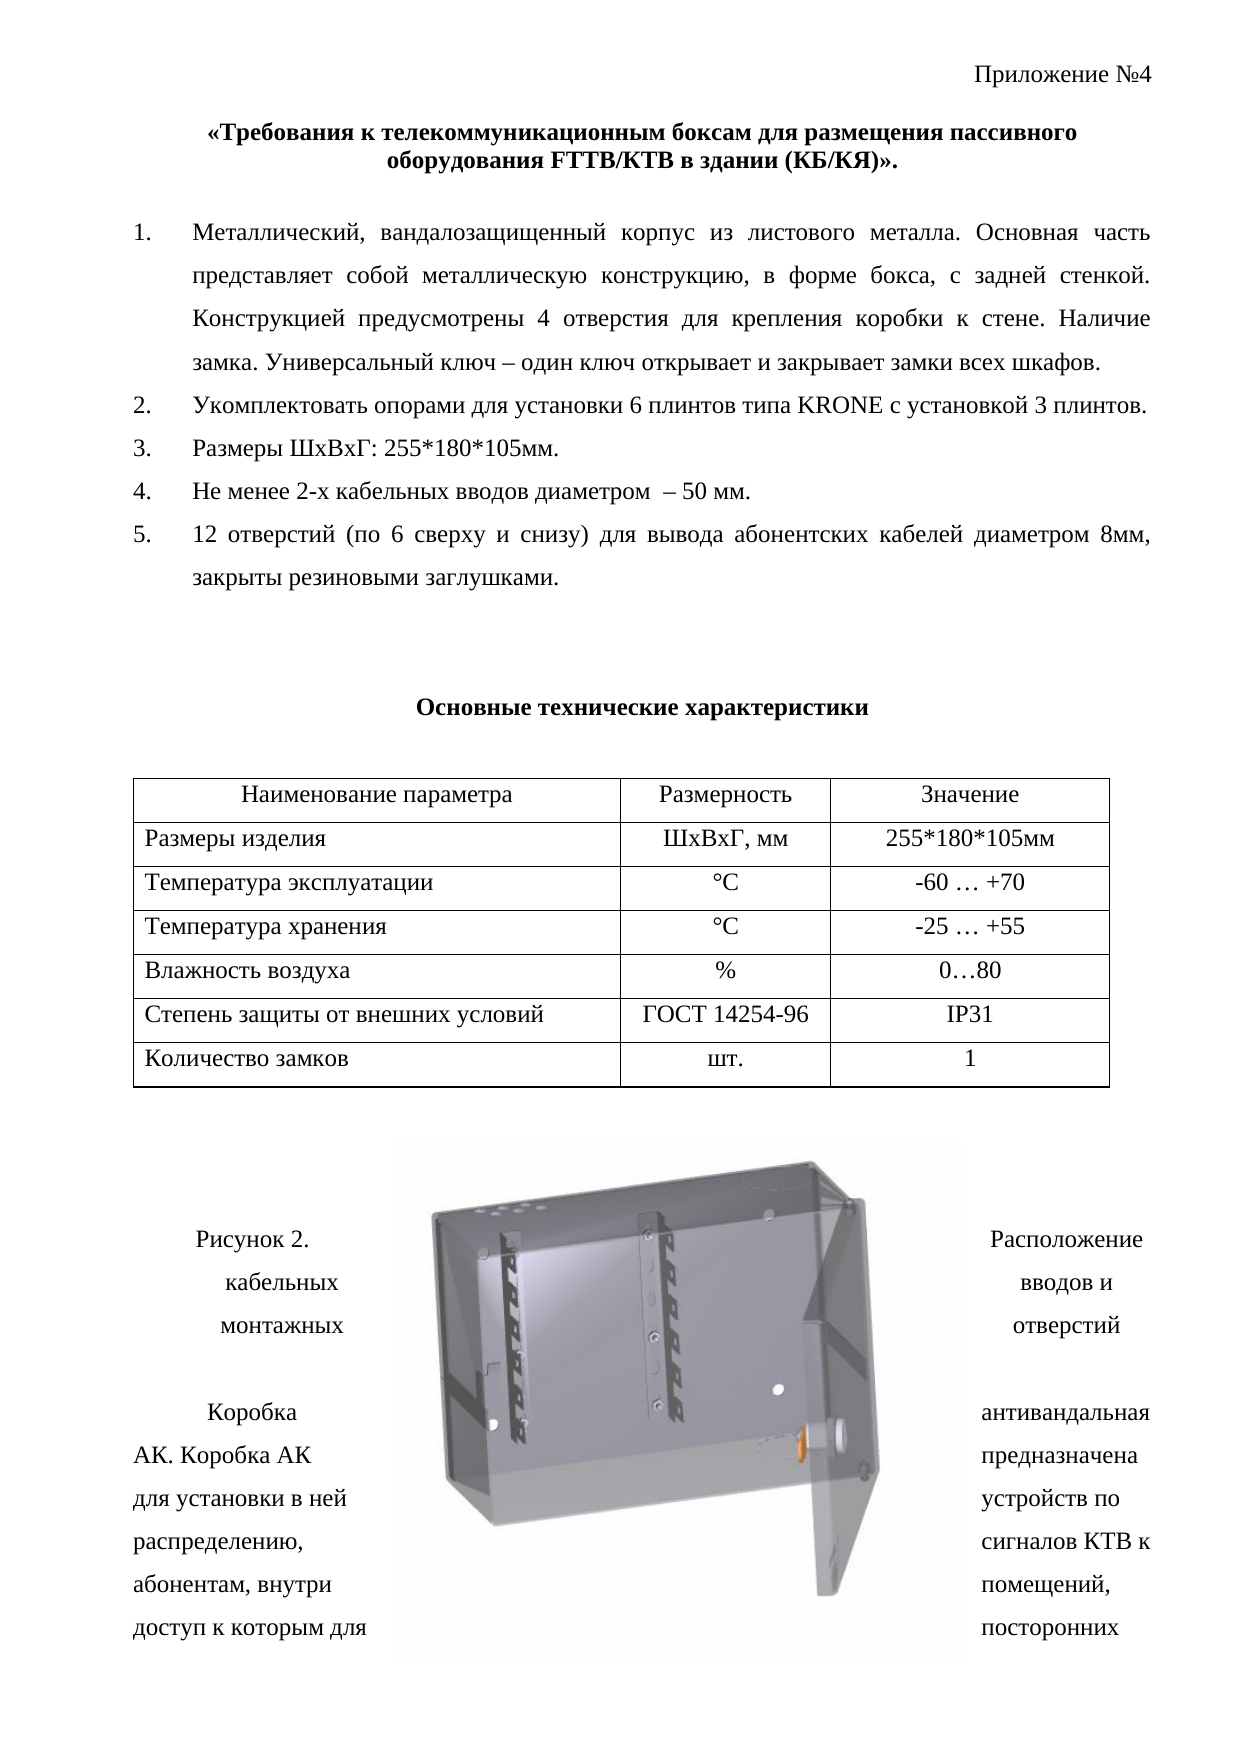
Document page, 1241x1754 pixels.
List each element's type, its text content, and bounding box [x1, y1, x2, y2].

table_cell Размеры изделия [134, 823, 620, 866]
table_cell 0…80 [831, 955, 1109, 998]
table_cell 1 [831, 1043, 1109, 1086]
table_cell Температура хранения [134, 911, 620, 954]
table_cell IP31 [831, 999, 1109, 1042]
list Не менее 2-х кабельных вводов диаметром – 50 мм. [133, 476, 1152, 505]
table_cell Температура эксплуатации [134, 867, 620, 910]
text Рисунок 2. Расположение кабельных вводов и монтажных отверстий [133, 1224, 390, 1339]
table_header Размерность [621, 779, 830, 822]
table_header Наименование параметра [134, 779, 620, 822]
table_cell -60 … +70 [831, 867, 1109, 910]
text Рисунок 2. Расположение кабельных вводов и монтажных отверстий [963, 1224, 1152, 1339]
text «Требования к телекоммуникационным боксам для размещения пассивного оборудования FTTB/КТВ в здании (КБ/КЯ)». [133, 117, 1152, 174]
table_cell Количество замков [134, 1043, 620, 1086]
table_cell % [621, 955, 830, 998]
table_cell 255*180*105мм [831, 823, 1109, 866]
table_cell Степень защиты от внешних условий [134, 999, 620, 1042]
table_cell шт. [621, 1043, 830, 1086]
list 12 отверстий (по 6 сверху и снизу) для вывода абонентских кабелей диаметром 8мм, закрыты резиновыми заглушками. [133, 519, 1152, 591]
list Основные технические характеристики [133, 692, 1152, 720]
list Размеры ШхВхГ: 255*180*105мм. [133, 433, 1152, 462]
list Укомплектовать опорами для установки 6 плинтов типа KRONE с установкой 3 плинтов. [133, 390, 1152, 418]
table_cell °С [621, 867, 830, 910]
table_cell ШхВхГ, мм [621, 823, 830, 866]
table_cell °С [621, 911, 830, 954]
table_cell ГОСТ 14254-96 [621, 999, 830, 1042]
table_header Значение [831, 779, 1109, 822]
table_cell Влажность воздуха [134, 955, 620, 998]
text Приложение №4 [133, 59, 1152, 88]
table_cell -25 … +55 [831, 911, 1109, 954]
list Металлический, вандалозащищенный корпус из листового металла. Основная часть представляет собой металлическую конструкцию, в форме бокса, с задней стенкой. Конструкцией предусмотрены 4 отверстия для крепления коробки к стене. Наличие замка. Универсальный ключ – один ключ открывает и закрывает замки всех шкафов. [133, 217, 1152, 375]
picture [390, 1140, 963, 1661]
